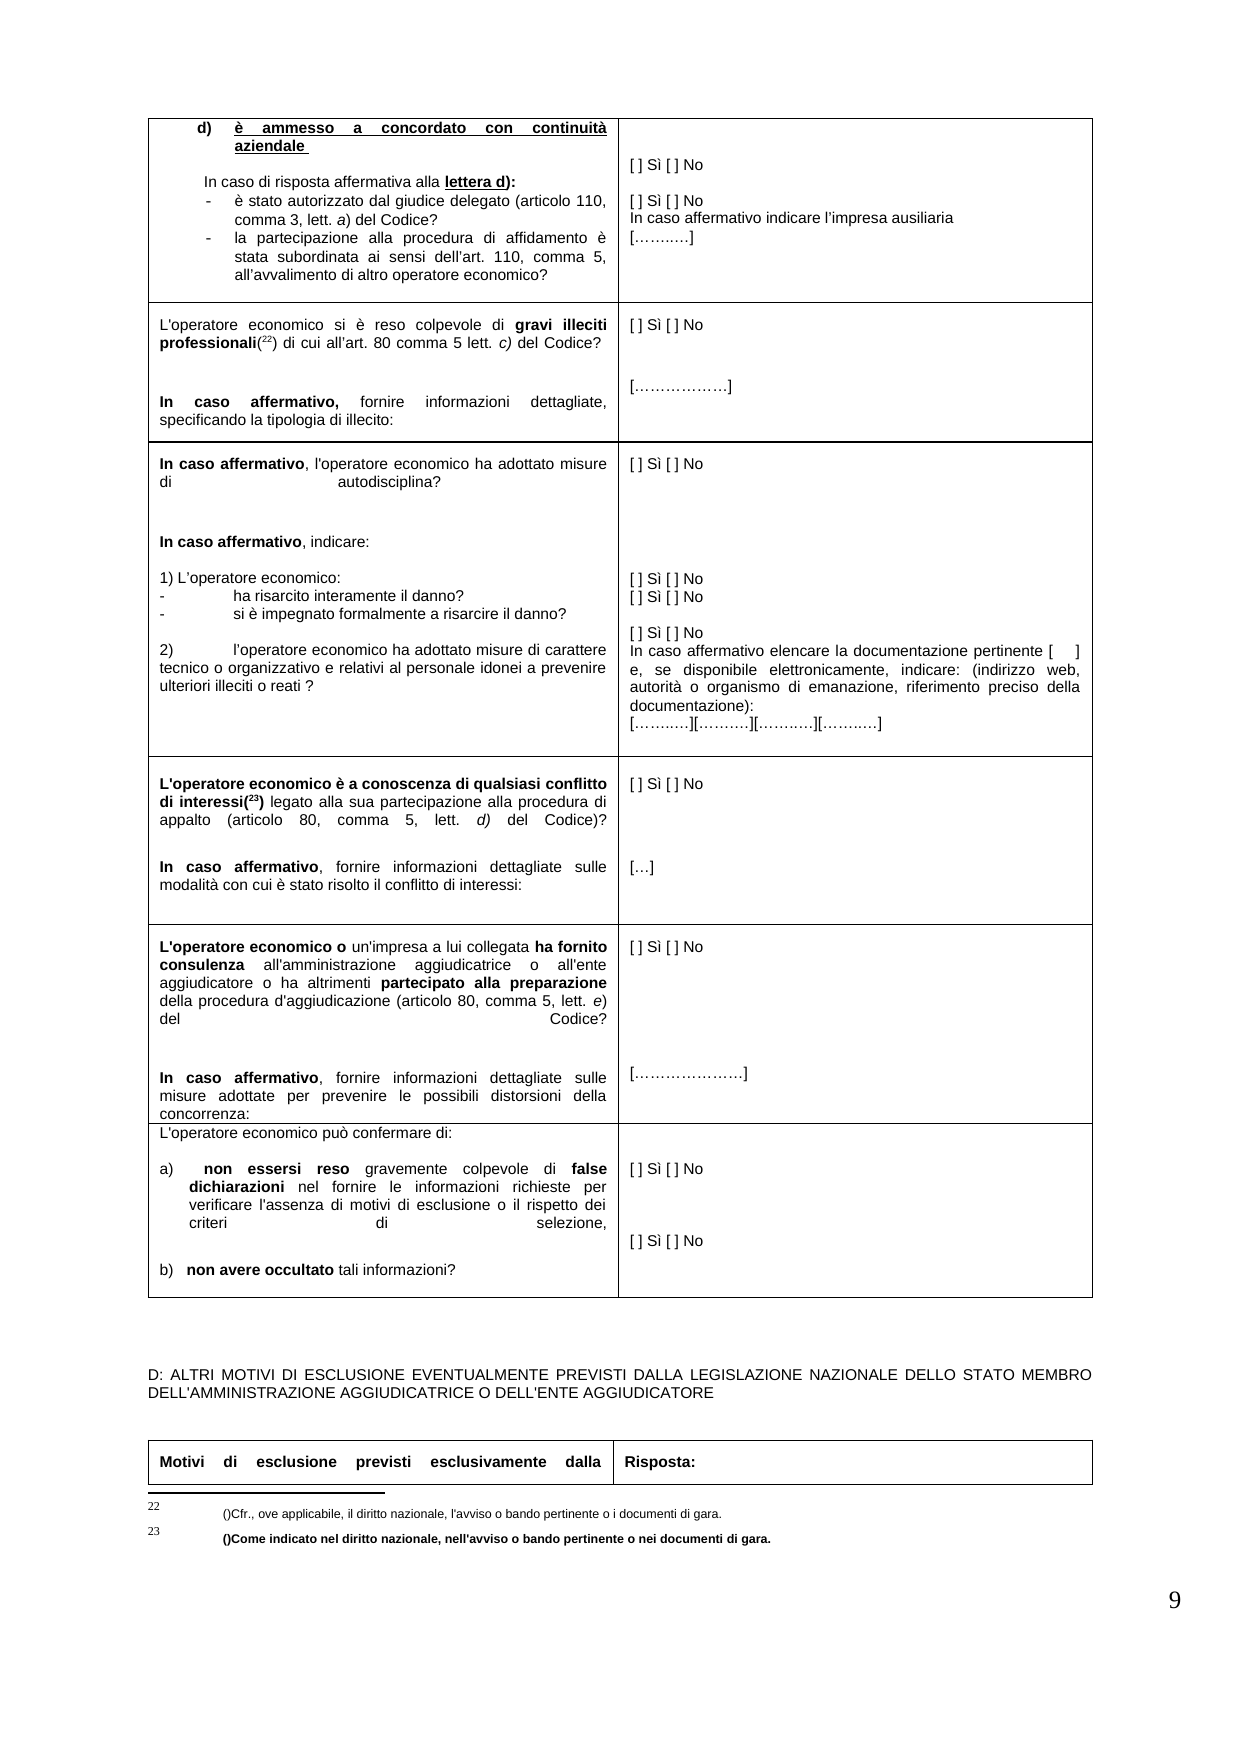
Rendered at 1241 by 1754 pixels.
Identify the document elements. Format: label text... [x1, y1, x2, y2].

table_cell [149, 119, 618, 302]
table_header Risposta: [614, 1441, 1092, 1483]
table_cell L'operatore economico può confermare di: a) non essersi reso gravemente colpevole di false dichiarazioni nel fornire le informazioni richieste per verificare l'assenza di motivi di esclusione o il rispetto dei criteri di selezione, b) non avere occultato tali informazioni? [149, 1124, 618, 1297]
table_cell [619, 119, 1092, 302]
title D: Altri motivi di esclusione eventualmente previsti dalla legislazione nazionale dello Stato membro dell'amministrazione aggiudicatrice o dell'ente aggiudicatore [148, 1366, 1093, 1402]
table_cell L'operatore economico è a conoscenza di qualsiasi conflitto di interessi() legato alla sua partecipazione alla procedura di appalto (articolo 80, comma 5, lett. d) del Codice)? In caso affermativo, fornire informazioni dettagliate sulle modalità con cui è stato risolto il conflitto di interessi: [149, 757, 618, 924]
table_cell [ ] Sì [ ] No […………………] [619, 925, 1092, 1123]
table_cell L'operatore economico o un'impresa a lui collegata ha fornito consulenza all'amministrazione aggiudicatrice o all'ente aggiudicatore o ha altrimenti partecipato alla preparazione della procedura d'aggiudicazione (articolo 80, comma 5, lett. e) del Codice? In caso affermativo, fornire informazioni dettagliate sulle misure adottate per prevenire le possibili distorsioni della concorrenza: [149, 925, 618, 1123]
table_cell L'operatore economico si è reso colpevole di gravi illeciti professionali() di cui all’art. 80 comma 5 lett. c) del Codice? In caso affermativo, fornire informazioni dettagliate, specificando la tipologia di illecito: [149, 303, 618, 441]
table_cell [ ] Sì [ ] No [ ] Sì [ ] No [619, 1124, 1092, 1297]
table_cell [ ] Sì [ ] No [ ] Sì [ ] No [ ] Sì [ ] No [ ] Sì [ ] No In caso affermativo elencare la documentazione pertinente [ ] e, se disponibile elettronicamente, indicare: (indirizzo web, autorità o organismo di emanazione, riferimento preciso della documentazione): [……..…][…….…][……..…][……..…] [619, 443, 1092, 756]
table_cell [ ] Sì [ ] No […] [619, 757, 1092, 924]
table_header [149, 1441, 613, 1483]
table_cell In caso affermativo, l'operatore economico ha adottato misure di autodisciplina? In caso affermativo, indicare: 1) L’operatore economico: - ha risarcito interamente il danno? - si è impegnato formalmente a risarcire il danno? 2) l’operatore economico ha adottato misure di carattere tecnico o organizzativo e relativi al personale idonei a prevenire ulteriori illeciti o reati ? [149, 443, 618, 756]
table_cell [ ] Sì [ ] No [………………] [619, 303, 1092, 441]
